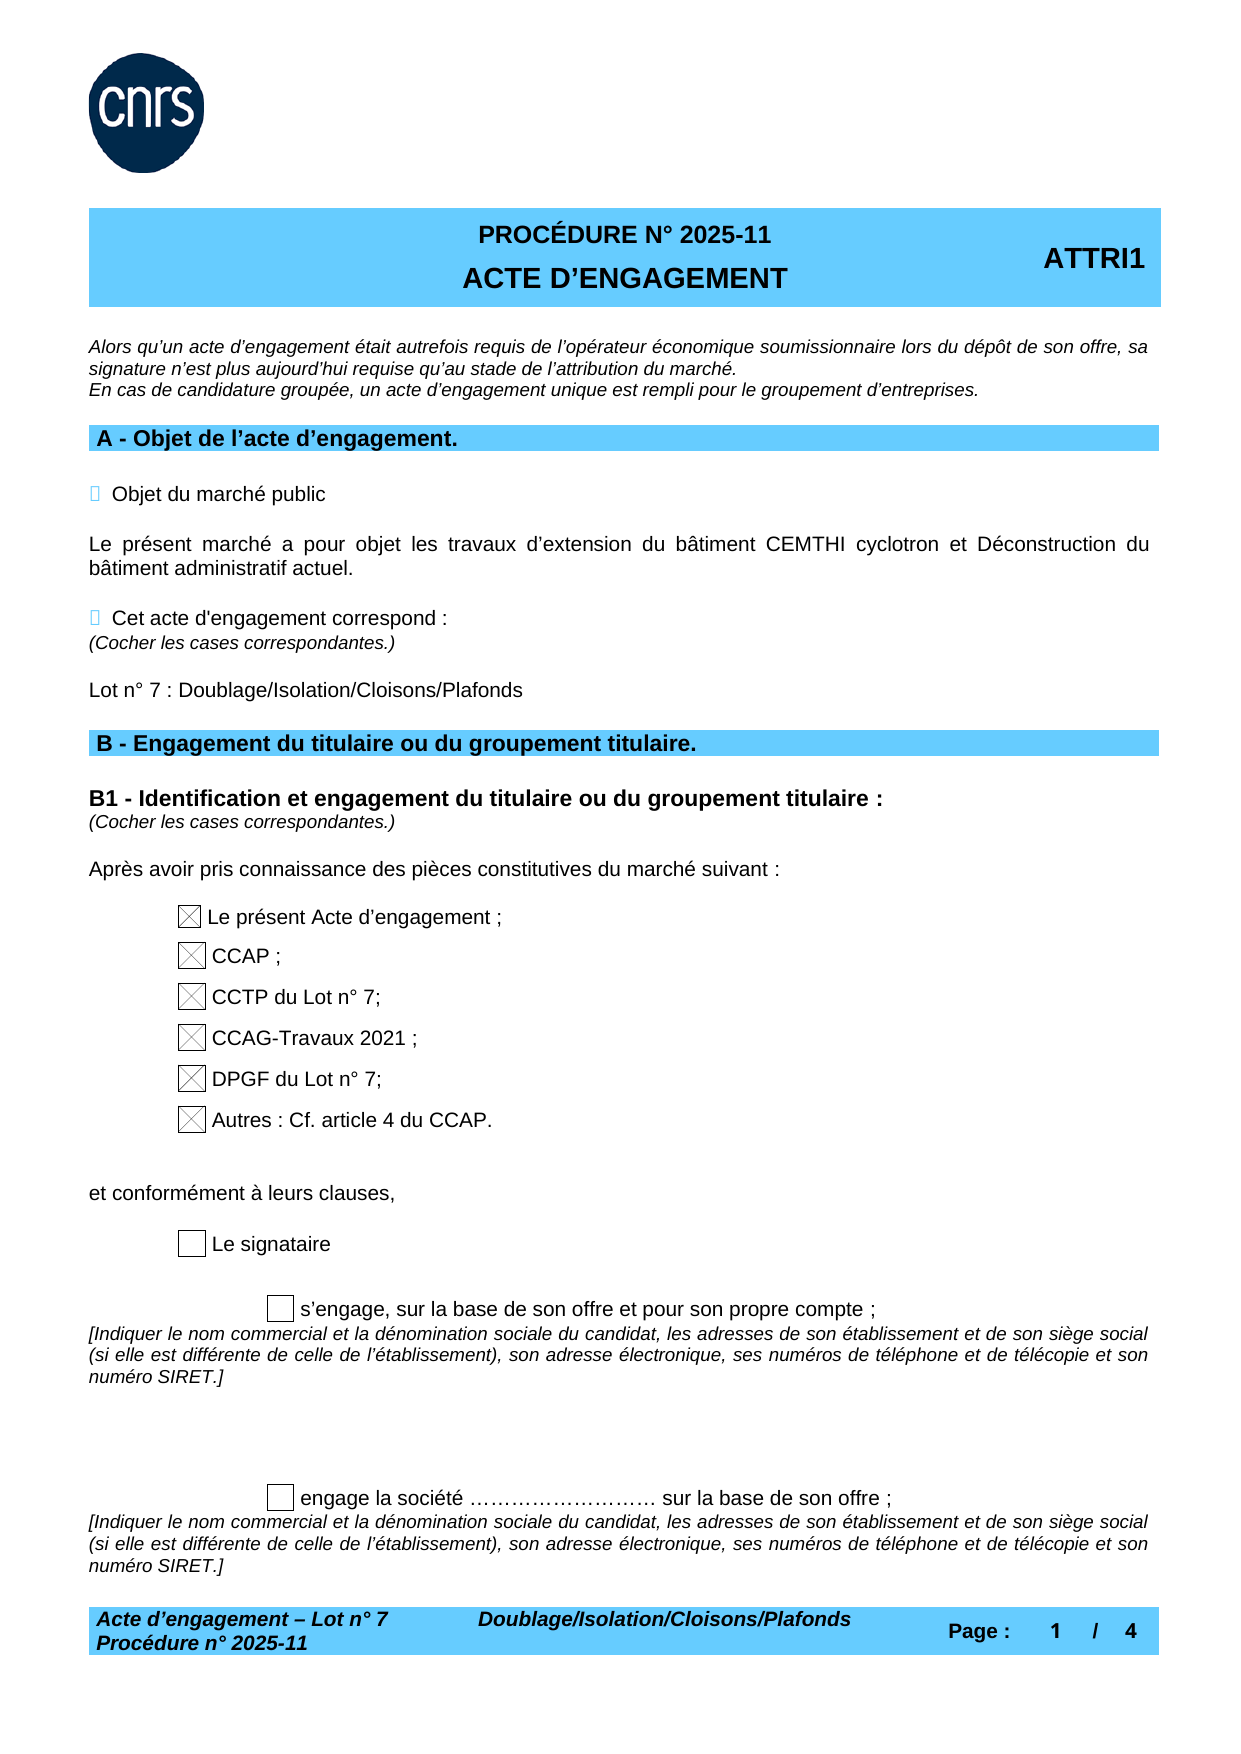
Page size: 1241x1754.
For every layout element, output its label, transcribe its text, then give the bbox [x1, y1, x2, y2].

text DPGF du Lot n° 7; [205, 1064, 1152, 1092]
table_header ATTRI1 [1027, 208, 1161, 307]
text s’engage, sur la base de son offre et pour son propre compte ; [266, 1294, 1152, 1322]
text (Cocher les cases correspondantes.) [89, 811, 1152, 833]
text En cas de candidature groupée, un acte d’engagement unique est rempli pour le groupement d’entreprises. [89, 379, 1152, 401]
text [Indiquer le nom commercial et la dénomination sociale du candidat, les adresses de son établissement et de son siège social (si elle est différente de celle de l’établissement), son adresse électronique, ses numéros de téléphone et de télécopie et son numéro SIRET.] [89, 1511, 1152, 1576]
text CCAP ; [205, 941, 1152, 969]
picture [88, 53, 204, 173]
text engage la société ……………………… sur la base de son offre ; [266, 1483, 1152, 1511]
text  Objet du marché public [89, 479, 1152, 508]
text (Cocher les cases correspondantes.) [89, 632, 1152, 653]
table_header B - Engagement du titulaire ou du groupement titulaire. [89, 730, 1159, 756]
text Le signataire [177, 1229, 1152, 1257]
text CCAG-Travaux 2021 ; [205, 1023, 1152, 1051]
text Après avoir pris connaissance des pièces constitutives du marché suivant : [89, 857, 1152, 881]
text et conformément à leurs clauses, [89, 1181, 1152, 1205]
text Alors qu’un acte d’engagement était autrefois requis de l’opérateur économique soumissionnaire lors du dépôt de son offre, sa signature n’est plus aujourd’hui requise qu’au stade de l’attribution du marché. [89, 336, 1152, 379]
text  Cet acte d'engagement correspond : [89, 603, 1152, 632]
text CCTP du Lot n° 7; [205, 982, 1137, 1010]
table_header [89, 208, 223, 307]
text Autres : Cf. article 4 du CCAP. [205, 1105, 1152, 1133]
table_header PROCÉDURE N° 2025-11 ACTE D’ENGAGEMENT [223, 208, 1027, 307]
text Le présent marché a pour objet les travaux d’extension du bâtiment CEMTHI cyclotron et Déconstruction du bâtiment administratif actuel. [89, 532, 1152, 579]
text Le présent Acte d’engagement ; [177, 904, 1152, 928]
text Lot n° 7 : Doublage/Isolation/Cloisons/Plafonds [89, 677, 1152, 701]
table_header A - Objet de l’acte d’engagement. [89, 425, 1159, 451]
subtitle B1 - Identification et engagement du titulaire ou du groupement titulaire : [89, 785, 1152, 811]
text [Indiquer le nom commercial et la dénomination sociale du candidat, les adresses de son établissement et de son siège social (si elle est différente de celle de l’établissement), son adresse électronique, ses numéros de téléphone et de télécopie et son numéro SIRET.] [89, 1322, 1152, 1387]
